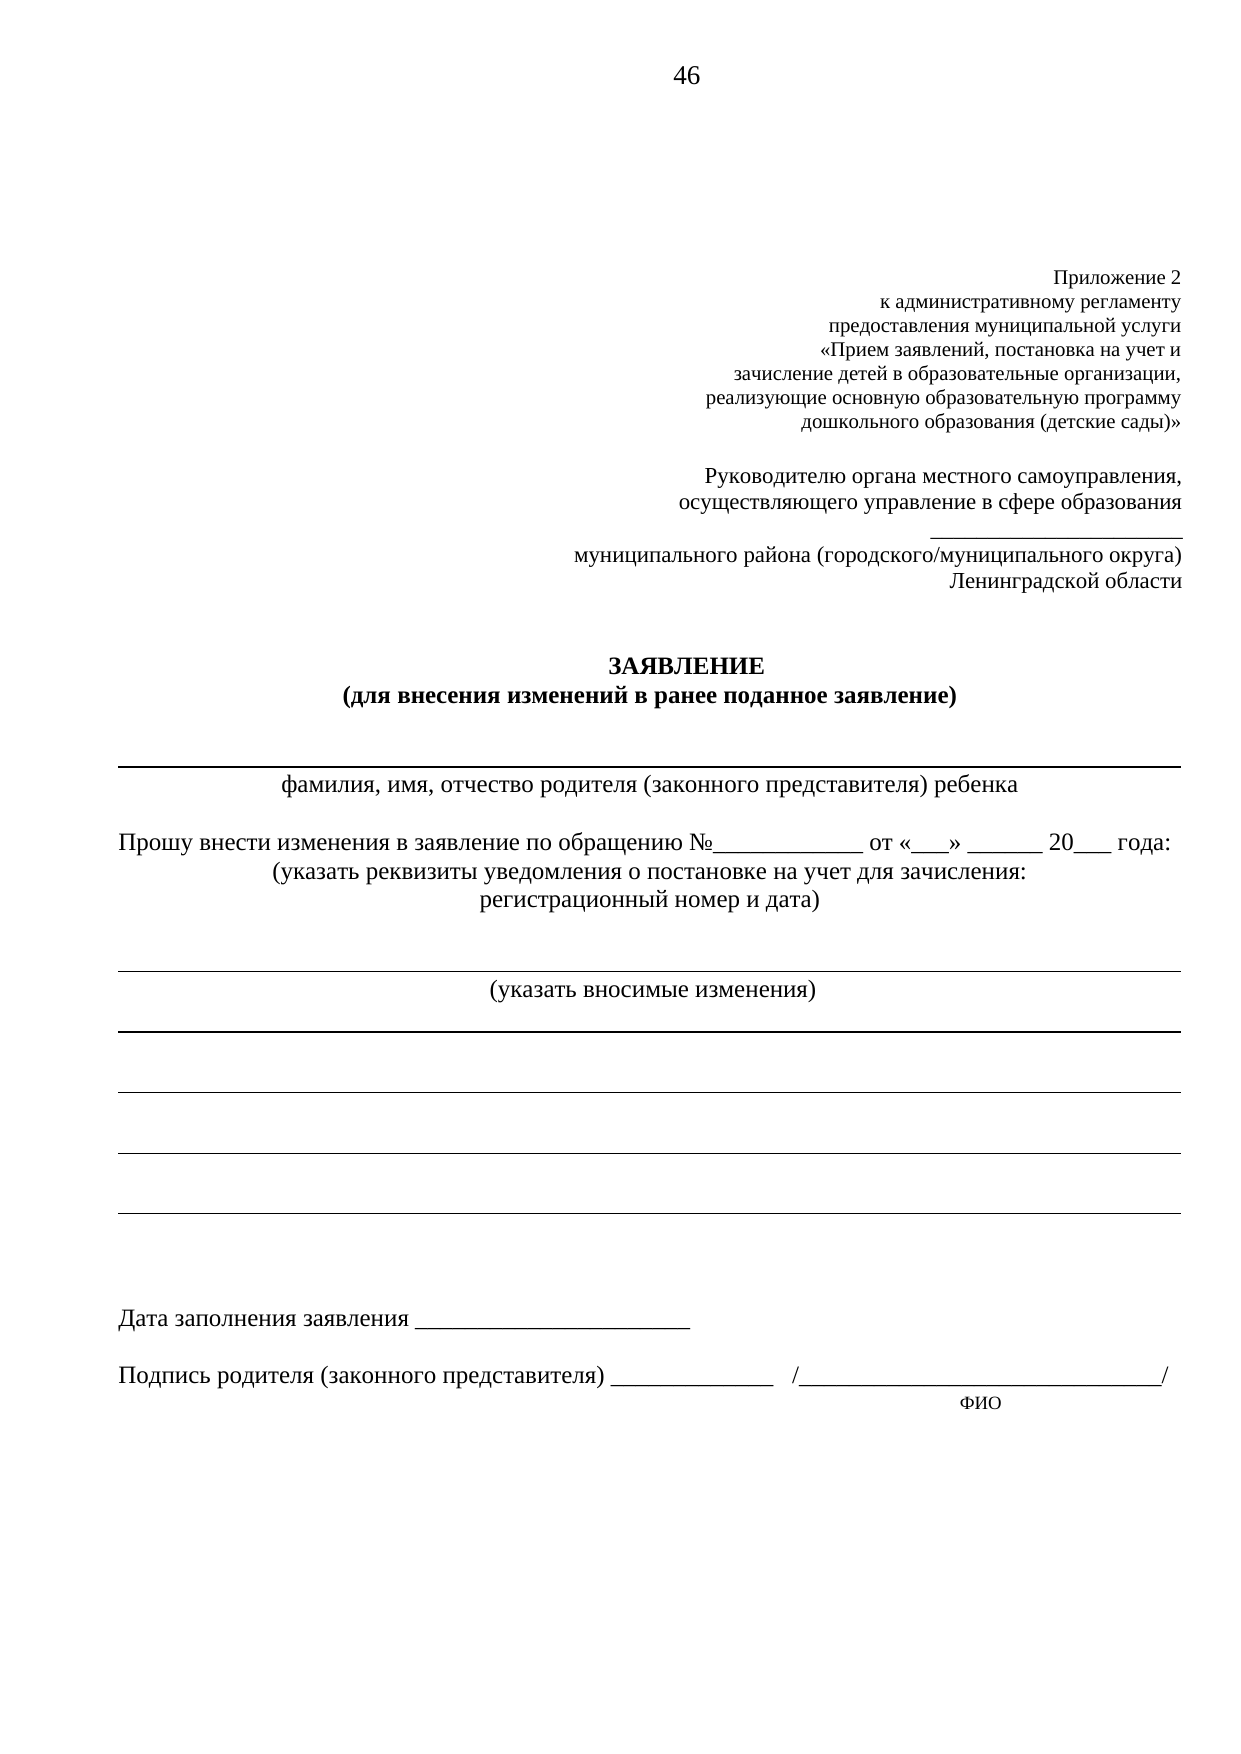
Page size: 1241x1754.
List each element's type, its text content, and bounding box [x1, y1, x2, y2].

text муниципального района (городского/муниципального округа) [110, 541, 1182, 567]
text (для внесения изменений в ранее поданное заявление) [118, 680, 1181, 709]
text предоставления муниципальной услуги [118, 313, 1181, 337]
text регистрационный номер и дата) [118, 884, 1181, 913]
text Руководителю органа местного самоуправления, [110, 462, 1182, 488]
text (указать реквизиты уведомления о постановке на учет для зачисления: [118, 856, 1181, 884]
list реализующие основную образовательную программу [118, 385, 1181, 409]
text к административному регламенту [118, 289, 1181, 313]
text Дата заполнения заявления ______________________ [118, 1303, 1181, 1331]
list «Прием заявлений, постановка на учет и [118, 337, 1181, 361]
text (указать вносимые изменения) [118, 972, 1181, 1003]
text Ленинградской области [110, 567, 1182, 594]
text осуществляющего управление в сфере образования [110, 488, 1182, 515]
text Приложение 2 [118, 265, 1181, 289]
text ______________________ [110, 515, 1182, 541]
list дошкольного образования (детские сады)» [118, 409, 1181, 433]
text фамилия, имя, отчество родителя (законного представителя) ребенка [118, 768, 1181, 798]
list ЗАЯВЛЕНИЕ [118, 651, 1181, 680]
text Подпись родителя (законного представителя) _____________ /_____________________________/ [118, 1360, 1181, 1389]
text ФИО [118, 1389, 1181, 1414]
text Прошу внести изменения в заявление по обращению №____________ от «___» ______ 20___ года: [118, 827, 1181, 856]
list зачисление детей в образовательные организации, [118, 361, 1181, 385]
